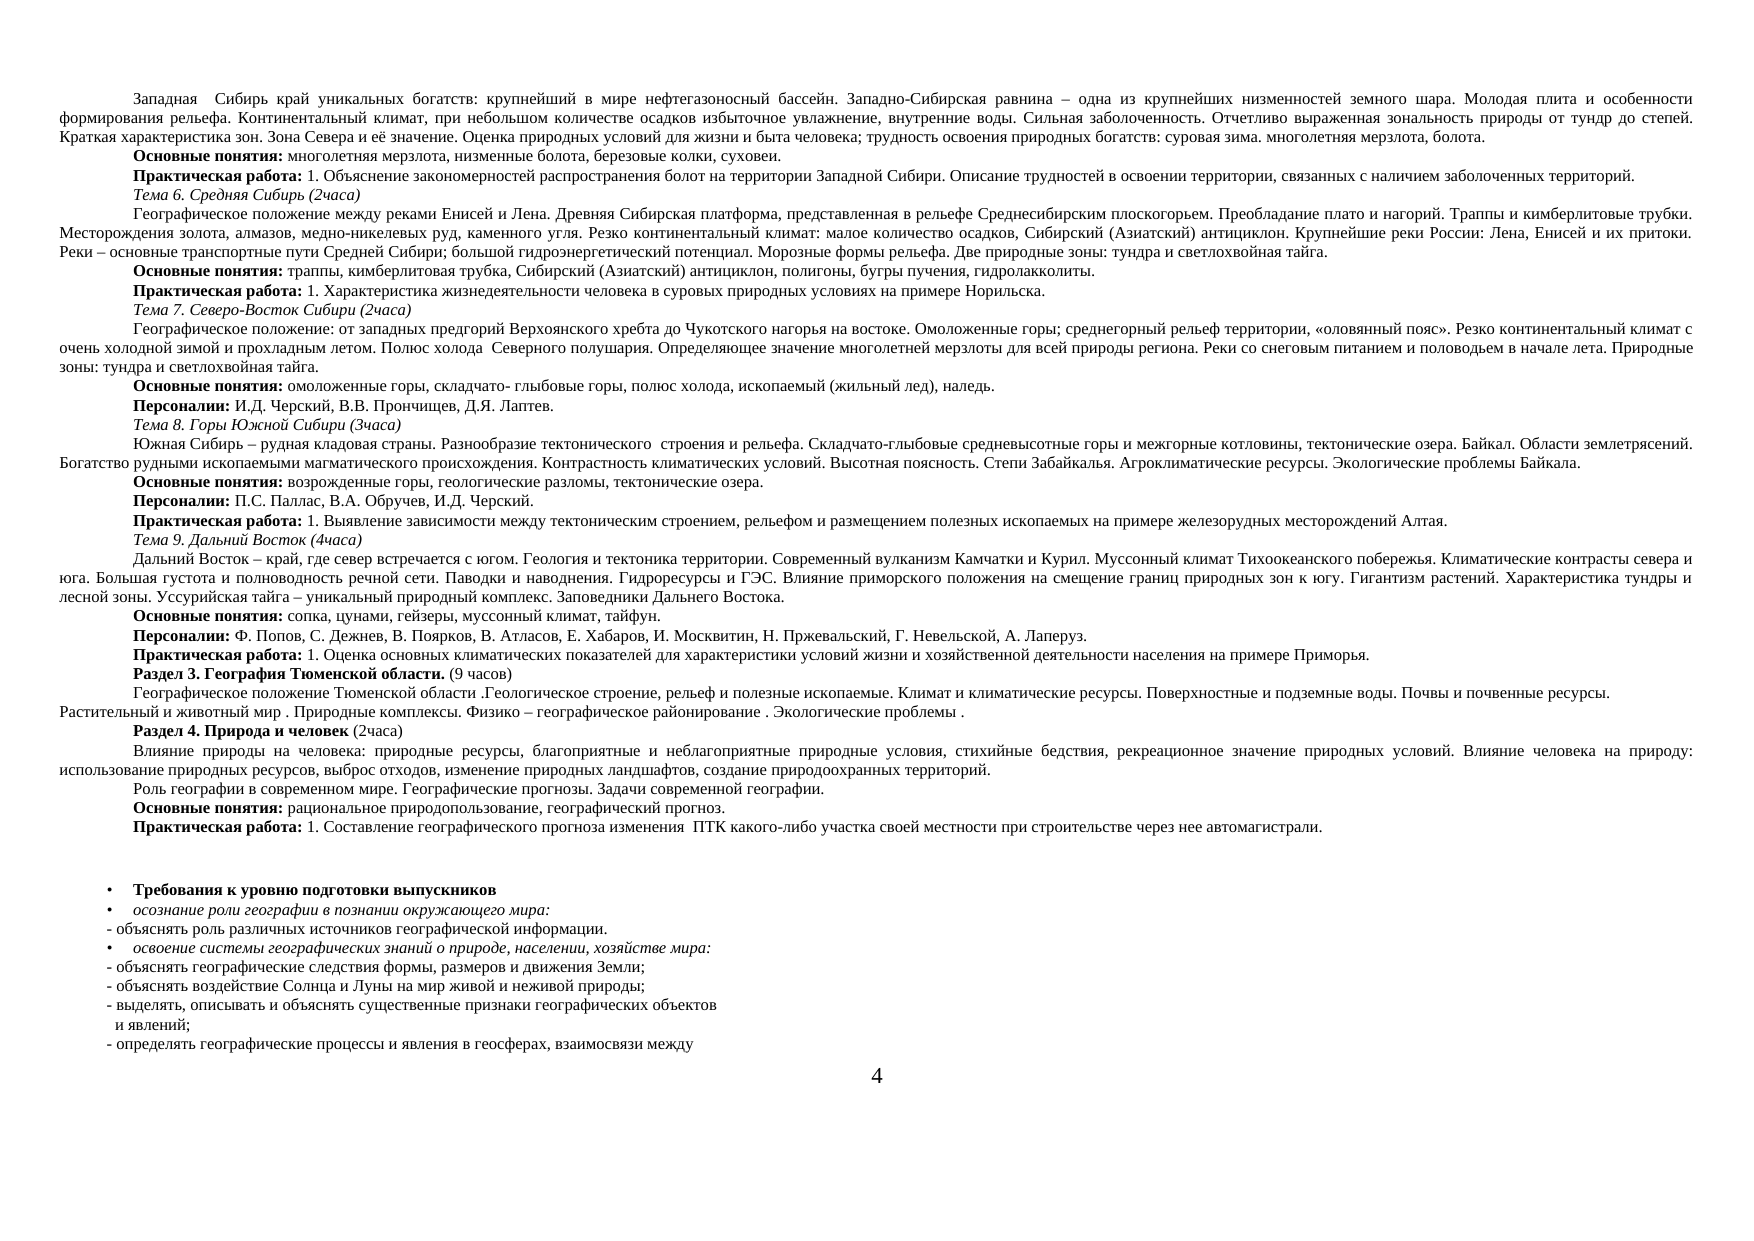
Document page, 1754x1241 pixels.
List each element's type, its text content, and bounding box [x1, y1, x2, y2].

text Географическое положение: от западных предгорий Верхоянского хребта до Чукотского нагорья на востоке. Омоложенные горы; среднегорный рельеф территории, «оловянный пояс». Резко континентальный климат с очень холодной зимой и прохладным летом. Полюс холода Северного полушария. Определяющее значение многолетней мерзлоты для всей природы региона. Реки со снеговым питанием и половодьем в начале лета. Природные зоны: тундра и светлохвойная тайга. [59, 319, 1695, 376]
text Тема 7. Северо-Восток Сибири (2часа) [59, 299, 1695, 319]
text Тема 6. Средняя Сибирь (2часа) [59, 184, 1695, 204]
text - объяснять воздействие Солнца и Луны на мир живой и неживой природы; [59, 976, 1695, 995]
text Практическая работа: 1. Объяснение закономерностей распространения болот на территории Западной Сибири. Описание трудностей в освоении территории, связанных с наличием заболоченных территорий. [59, 165, 1695, 184]
text и явлений; [59, 1014, 1695, 1033]
text Практическая работа: 1. Составление географического прогноза изменения ПТК какого-либо участка своей местности при строительстве через нее автомагистрали. [59, 817, 1695, 836]
text Персоналии: П.С. Паллас, В.А. Обручев, И.Д. Черский. [59, 491, 1695, 510]
text Раздел 4. Природа и человек (2часа) [59, 721, 1695, 740]
text Тема 8. Горы Южной Сибири (3часа) [59, 414, 1695, 434]
text Практическая работа: 1. Оценка основных климатических показателей для характеристики условий жизни и хозяйственной деятельности населения на примере Приморья. [59, 644, 1695, 664]
text Географическое положение Тюменской области .Геологическое строение, рельеф и полезные ископаемые. Климат и климатические ресурсы. Поверхностные и подземные воды. Почвы и почвенные ресурсы. Растительный и животный мир . Природные комплексы. Физико – географическое районирование . Экологические проблемы . [59, 683, 1695, 721]
text Тема 9. Дальний Восток (4часа) [59, 529, 1695, 549]
list Требования к уровню подготовки выпускников [59, 880, 1695, 899]
list осознание роли географии в познании окружающего мира: [59, 899, 1695, 918]
text Влияние природы на человека: природные ресурсы, благоприятные и неблагоприятные природные условия, стихийные бедствия, рекреационное значение природных условий. Влияние человека на природу: использование природных ресурсов, выброс отходов, изменение природных ландшафтов, создание природоохранных территорий. [59, 740, 1695, 779]
text Роль географии в современном мире. Географические прогнозы. Задачи современной географии. [59, 779, 1695, 798]
list освоение системы географических знаний о природе, населении, хозяйстве мира: [59, 938, 1695, 957]
text Западная Сибирь край уникальных богатств: крупнейший в мире нефтегазоносный бассейн. Западно-Сибирская равнина – одна из крупнейших низменностей земного шара. Молодая плита и особенности формирования рельефа. Континентальный климат, при небольшом количестве осадков избыточное увлажнение, внутренние воды. Сильная заболоченность. Отчетливо выраженная зональность природы от тундр до степей. Краткая характеристика зон. Зона Севера и её значение. Оценка природных условий для жизни и быта человека; трудность освоения природных богатств: суровая зима. многолетняя мерзлота, болота. [59, 89, 1695, 146]
text Дальний Восток – край, где север встречается с югом. Геология и тектоника территории. Современный вулканизм Камчатки и Курил. Муссонный климат Тихоокеанского побережья. Климатические контрасты севера и юга. Большая густота и полноводность речной сети. Паводки и наводнения. Гидроресурсы и ГЭС. Влияние приморского положения на смещение границ природных зон к югу. Гигантизм растений. Характеристика тундры и лесной зоны. Уссурийская тайга – уникальный природный комплекс. Заповедники Дальнего Востока. [59, 549, 1695, 606]
text - объяснять роль различных источников географической информации. [59, 918, 1695, 938]
text Персоналии: Ф. Попов, С. Дежнев, В. Поярков, В. Атласов, Е. Хабаров, И. Москвитин, Н. Пржевальский, Г. Невельской, А. Лаперуз. [59, 625, 1695, 644]
text - определять географические процессы и явления в геосферах, взаимосвязи между [59, 1033, 1695, 1053]
text Географическое положение между реками Енисей и Лена. Древняя Сибирская платформа, представленная в рельефе Среднесибирским плоскогорьем. Преобладание плато и нагорий. Траппы и кимберлитовые трубки. Месторождения золота, алмазов, медно-никелевых руд, каменного угля. Резко континентальный климат: малое количество осадков, Сибирский (Азиатский) антициклон. Крупнейшие реки России: Лена, Енисей и их притоки. Реки – основные транспортные пути Средней Сибири; большой гидроэнергетический потенциал. Морозные формы рельефа. Две природные зоны: тундра и светлохвойная тайга. [59, 204, 1695, 261]
text Основные понятия: траппы, кимберлитовая трубка, Сибирский (Азиатский) антициклон, полигоны, бугры пучения, гидролакколиты. [59, 261, 1695, 280]
text - объяснять географические следствия формы, размеров и движения Земли; [59, 957, 1695, 976]
text Основные понятия: возрожденные горы, геологические разломы, тектонические озера. [59, 472, 1695, 491]
text Основные понятия: омоложенные горы, складчато- глыбовые горы, полюс холода, ископаемый (жильный лед), наледь. [59, 376, 1695, 395]
text Южная Сибирь – рудная кладовая страны. Разнообразие тектонического строения и рельефа. Складчато-глыбовые средневысотные горы и межгорные котловины, тектонические озера. Байкал. Области землетрясений. Богатство рудными ископаемыми магматического происхождения. Контрастность климатических условий. Высотная поясность. Степи Забайкалья. Агроклиматические ресурсы. Экологические проблемы Байкала. [59, 434, 1695, 472]
text Основные понятия: многолетняя мерзлота, низменные болота, березовые колки, суховеи. [59, 146, 1695, 165]
text Основные понятия: рациональное природопользование, географический прогноз. [59, 798, 1695, 817]
text Практическая работа: 1. Характеристика жизнедеятельности человека в суровых природных условиях на примере Норильска. [59, 280, 1695, 299]
text Раздел 3. География Тюменской области. (9 часов) [59, 664, 1695, 683]
text Практическая работа: 1. Выявление зависимости между тектоническим строением, рельефом и размещением полезных ископаемых на примере железорудных месторождений Алтая. [59, 510, 1695, 529]
text Основные понятия: сопка, цунами, гейзеры, муссонный климат, тайфун. [59, 606, 1695, 625]
text - выделять, описывать и объяснять существенные признаки географических объектов [59, 995, 1695, 1014]
text Персоналии: И.Д. Черский, В.В. Прончищев, Д.Я. Лаптев. [59, 395, 1695, 414]
